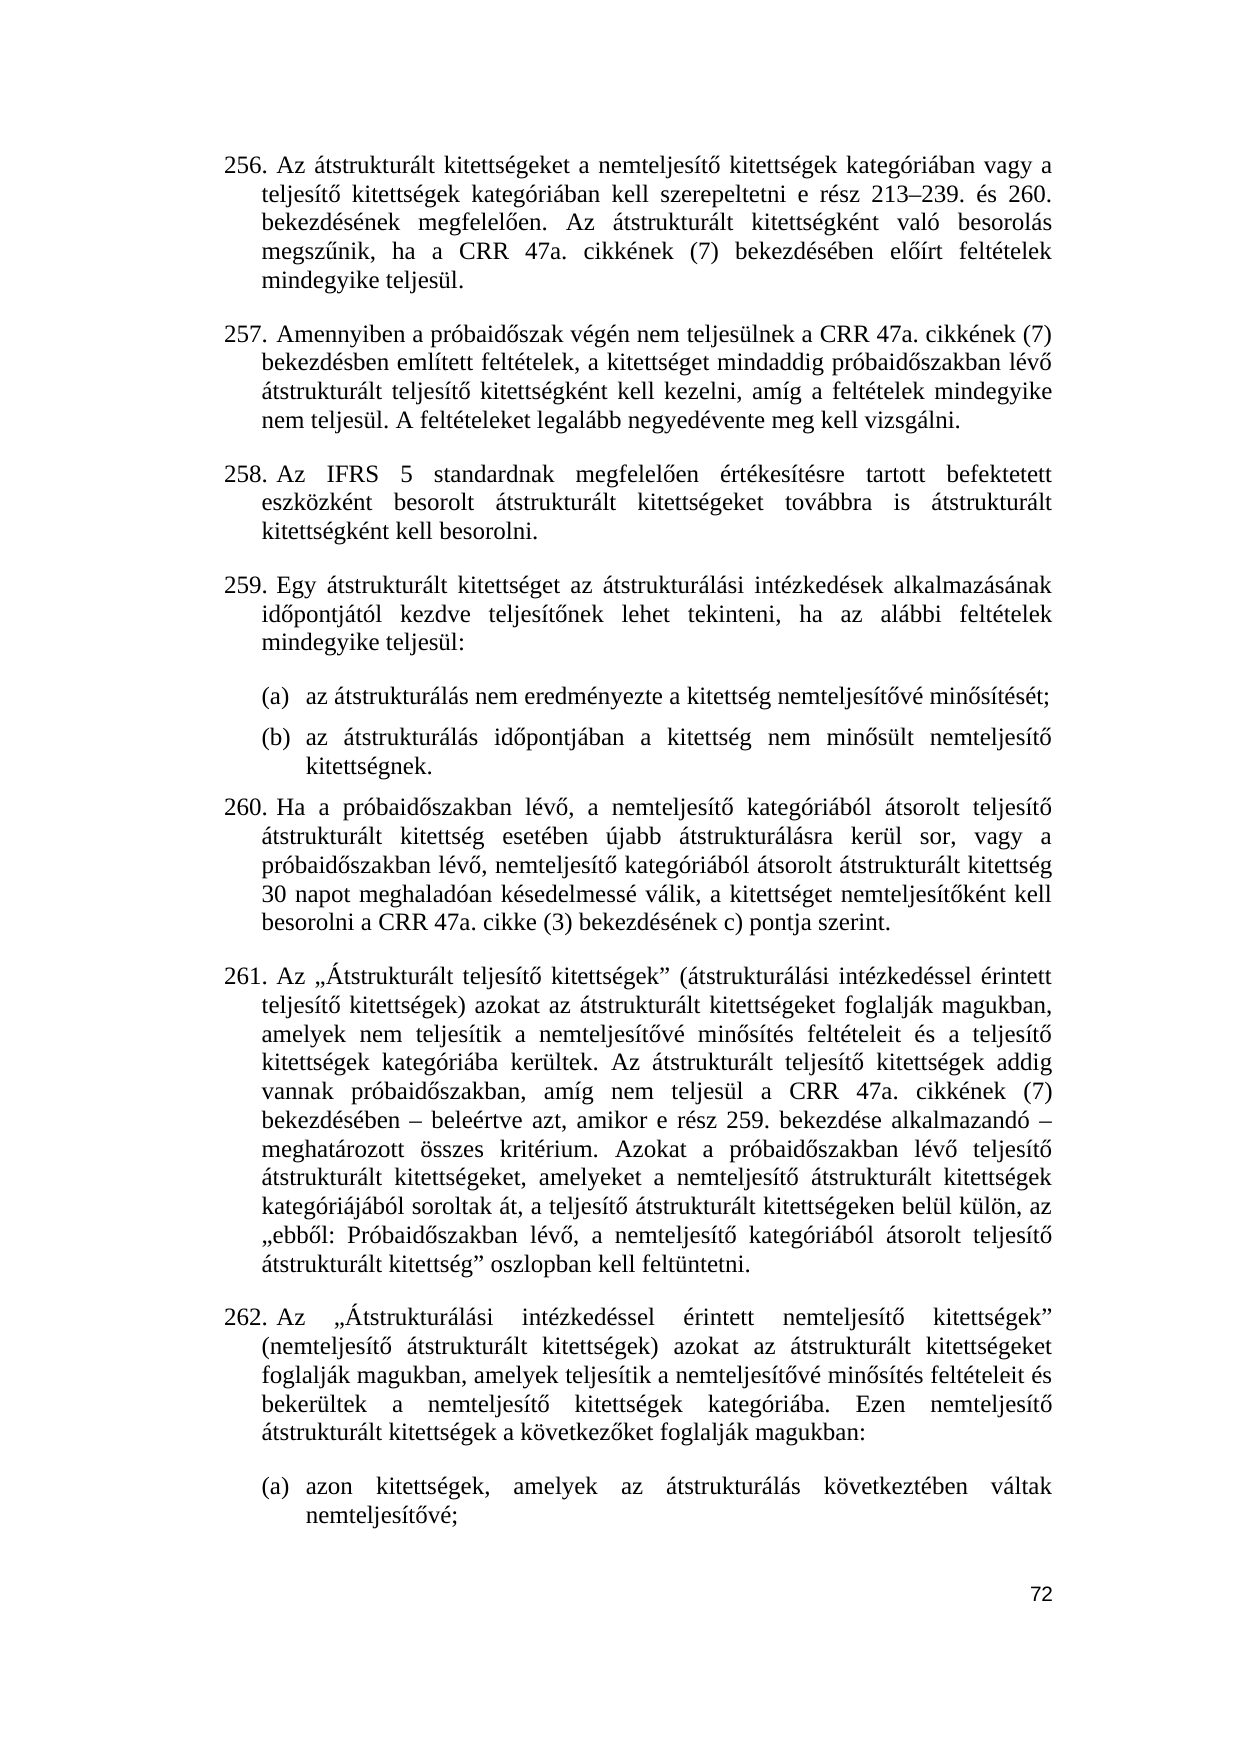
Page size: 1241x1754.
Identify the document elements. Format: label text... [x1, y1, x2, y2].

text Ha a próbaidőszakban lévő, a nemteljesítő kategóriából átsorolt teljesítő átstrukturált kitettség esetében újabb átstrukturálásra kerül sor, vagy a próbaidőszakban lévő, nemteljesítő kategóriából átsorolt átstrukturált kitettség 30 napot meghaladóan késedelmessé válik, a kitettséget nemteljesítőként kell besorolni a CRR 47a. cikke (3) bekezdésének c) pontja szerint. [224, 792, 1053, 936]
text Amennyiben a próbaidőszak végén nem teljesülnek a CRR 47a. cikkének (7) bekezdésben említett feltételek, a kitettséget mindaddig próbaidőszakban lévő átstrukturált teljesítő kitettségként kell kezelni, amíg a feltételek mindegyike nem teljesül. A feltételeket legalább negyedévente meg kell vizsgálni. [224, 319, 1053, 434]
list az átstrukturálás időpontjában a kitettség nem minősült nemteljesítő kitettségnek. [261, 722, 1053, 780]
text Az átstrukturált kitettségeket a nemteljesítő kitettségek kategóriában vagy a teljesítő kitettségek kategóriában kell szerepeltetni e rész 213–239. és 260. bekezdésének megfelelően. Az átstrukturált kitettségként való besorolás megszűnik, ha a CRR 47a. cikkének (7) bekezdésében előírt feltételek mindegyike teljesül. [224, 150, 1053, 294]
text Egy átstrukturált kitettséget az átstrukturálási intézkedések alkalmazásának időpontjától kezdve teljesítőnek lehet tekinteni, ha az alábbi feltételek mindegyike teljesül: [224, 570, 1053, 656]
list azon kitettségek, amelyek az átstrukturálás következtében váltak nemteljesítővé; [261, 1471, 1053, 1529]
list az átstrukturálás nem eredményezte a kitettség nemteljesítővé minősítését; [261, 681, 1053, 710]
text Az „Átstrukturálási intézkedéssel érintett nemteljesítő kitettségek” (nemteljesítő átstrukturált kitettségek) azokat az átstrukturált kitettségeket foglalják magukban, amelyek teljesítik a nemteljesítővé minősítés feltételeit és bekerültek a nemteljesítő kitettségek kategóriába. Ezen nemteljesítő átstrukturált kitettségek a következőket foglalják magukban: [224, 1302, 1053, 1446]
text Az IFRS 5 standardnak megfelelően értékesítésre tartott befektetett eszközként besorolt átstrukturált kitettségeket továbbra is átstrukturált kitettségként kell besorolni. [224, 459, 1053, 545]
text Az „Átstrukturált teljesítő kitettségek” (átstrukturálási intézkedéssel érintett teljesítő kitettségek) azokat az átstrukturált kitettségeket foglalják magukban, amelyek nem teljesítik a nemteljesítővé minősítés feltételeit és a teljesítő kitettségek kategóriába kerültek. Az átstrukturált teljesítő kitettségek addig vannak próbaidőszakban, amíg nem teljesül a CRR 47a. cikkének (7) bekezdésében – beleértve azt, amikor e rész 259. bekezdése alkalmazandó – meghatározott összes kritérium. Azokat a próbaidőszakban lévő teljesítő átstrukturált kitettségeket, amelyeket a nemteljesítő átstrukturált kitettségek kategóriájából soroltak át, a teljesítő átstrukturált kitettségeken belül külön, az „ebből: Próbaidőszakban lévő, a nemteljesítő kategóriából átsorolt teljesítő átstrukturált kitettség” oszlopban kell feltüntetni. [224, 961, 1053, 1277]
